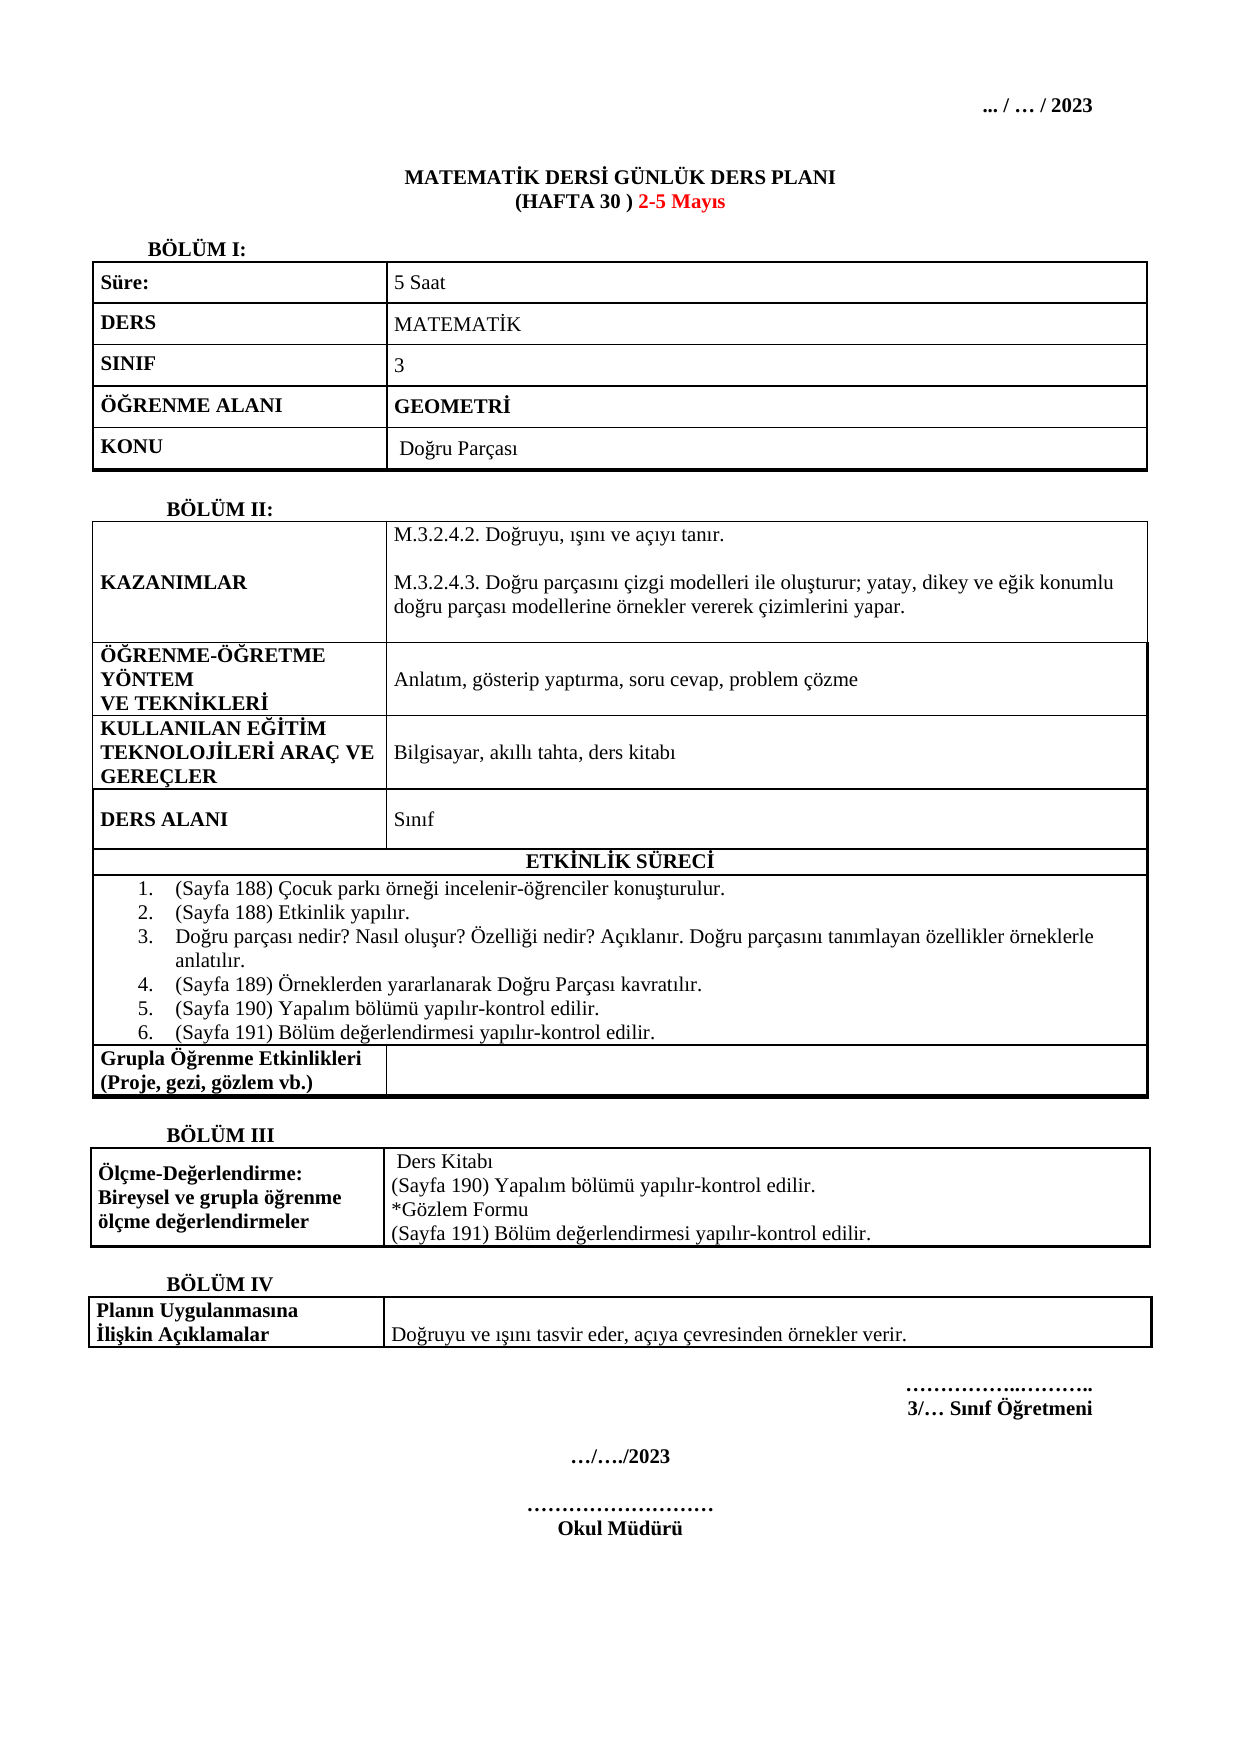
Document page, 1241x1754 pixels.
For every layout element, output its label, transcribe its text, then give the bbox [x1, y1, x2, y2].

table_header Doğruyu ve ışını tasvir eder, açıya çevresinden örnekler verir. [385, 1298, 1150, 1346]
text (HAFTA 30 ) 2-5 Mayıs [148, 189, 1093, 213]
table_header M.3.2.4.2. Doğruyu, ışını ve açıyı tanır. M.3.2.4.3. Doğru parçasını çizgi modelleri ile oluşturur; yatay, dikey ve eğik konumlu doğru parçası modellerine örnekler vererek çizimlerini yapar. [387, 522, 1147, 642]
table_cell KONU [94, 428, 386, 468]
text ... / … / 2023 [148, 92, 1093, 117]
text ……………..……….. [148, 1372, 1093, 1396]
table_header Ölçme-Değerlendirme: Bireysel ve grupla öğrenme ölçme değerlendirmeler [92, 1149, 383, 1245]
text ……………………… [148, 1492, 1093, 1516]
text MATEMATİK DERSİ GÜNLÜK DERS PLANI [148, 165, 1093, 189]
table_header Planın Uygulanmasına İlişkin Açıklamalar [90, 1298, 383, 1346]
table_cell [387, 1046, 1146, 1094]
table_cell KULLANILAN EĞİTİM TEKNOLOJİLERİ ARAÇ VE GEREÇLER [93, 716, 386, 788]
text Okul Müdürü [148, 1516, 1093, 1540]
table_cell 3 [388, 345, 1146, 385]
subtitle BÖLÜM IV [148, 1271, 1093, 1296]
subtitle BÖLÜM III [148, 1123, 1093, 1147]
table_cell (Sayfa 188) Çocuk parkı örneği incelenir-öğrenciler konuşturulur. (Sayfa 188) Etkinlik yapılır. Doğru parçası nedir? Nasıl oluşur? Özelliği nedir? Açıklanır. Doğru parçasını tanımlayan özellikler örneklerle anlatılır. (Sayfa 189) Örneklerden yararlanarak Doğru Parçası kavratılır. (Sayfa 190) Yapalım bölümü yapılır-kontrol edilir. (Sayfa 191) Bölüm değerlendirmesi yapılır-kontrol edilir. [94, 876, 1146, 1044]
table_cell DERS [94, 304, 386, 344]
text BÖLÜM II: [148, 496, 1093, 521]
table_cell ÖĞRENME ALANI [94, 387, 386, 426]
text 3/… Sınıf Öğretmeni [148, 1396, 1093, 1420]
table_cell ÖĞRENME-ÖĞRETME YÖNTEM VE TEKNİKLERİ [93, 643, 386, 715]
table_cell SINIF [94, 345, 386, 385]
table_cell Bilgisayar, akıllı tahta, ders kitabı [387, 716, 1146, 788]
table_cell MATEMATİK [388, 304, 1146, 344]
text …/…./2023 [148, 1444, 1093, 1468]
table_header Ders Kitabı (Sayfa 190) Yapalım bölümü yapılır-kontrol edilir. *Gözlem Formu (Sayfa 191) Bölüm değerlendirmesi yapılır-kontrol edilir. [385, 1149, 1149, 1245]
table_cell GEOMETRİ [388, 387, 1146, 426]
table_cell Grupla Öğrenme Etkinlikleri (Proje, gezi, gözlem vb.) [94, 1046, 386, 1094]
table_header KAZANIMLAR [93, 522, 386, 642]
table_cell DERS ALANI [94, 790, 386, 848]
table_cell Anlatım, gösterip yaptırma, soru cevap, problem çözme [387, 643, 1146, 715]
table_cell Sınıf [387, 790, 1146, 848]
table_header 5 Saat [388, 263, 1146, 302]
table_cell Doğru Parçası [388, 428, 1146, 468]
table_cell ETKİNLİK SÜRECİ [94, 850, 1146, 873]
text BÖLÜM I: [148, 237, 1093, 261]
table_header Süre: [94, 263, 386, 302]
